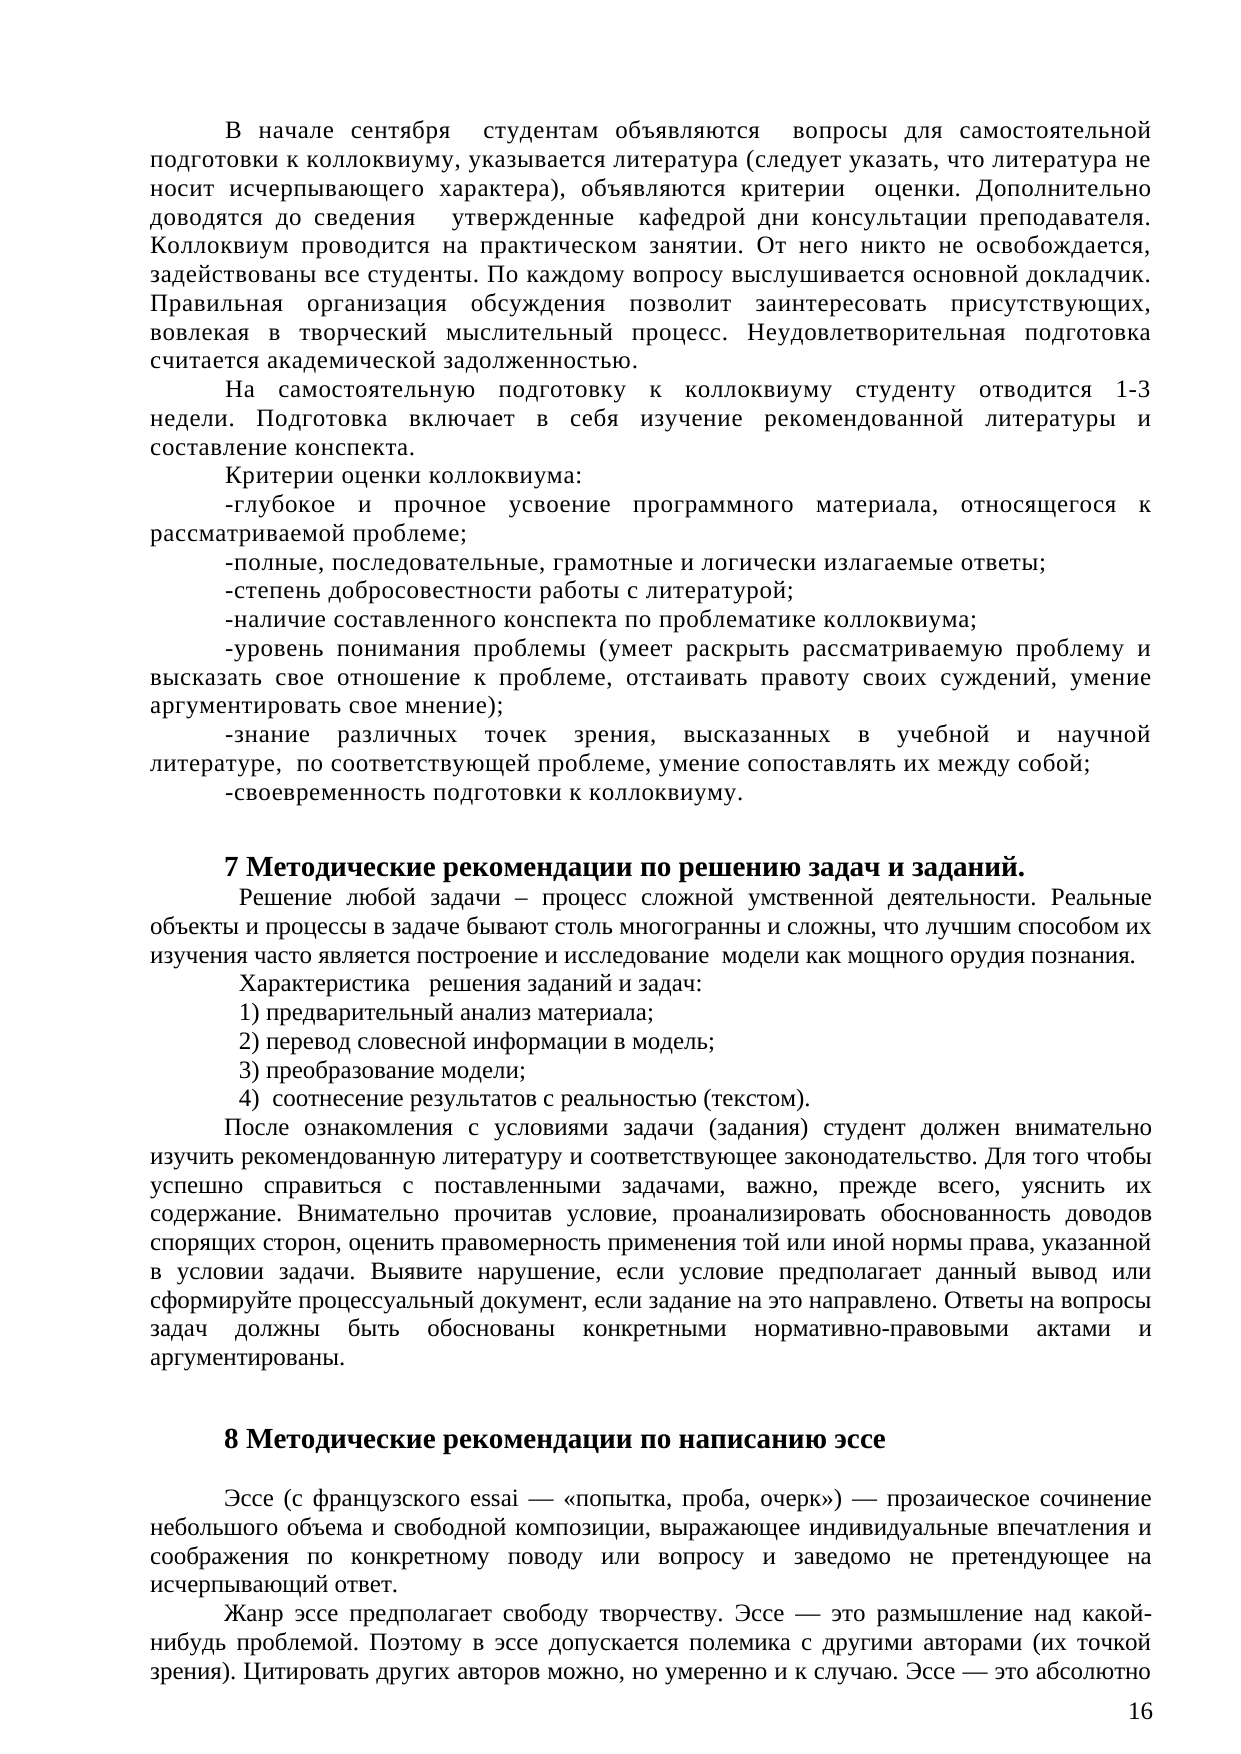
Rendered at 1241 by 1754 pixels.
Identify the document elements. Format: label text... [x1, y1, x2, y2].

text Решение любой задачи – процесс сложной умственной деятельности. Реальные объекты и процессы в задаче бывают столь многогранны и сложны, что лучшим способом их изучения часто является построение и исследование модели как мощного орудия познания. [150, 882, 1153, 968]
text На самостоятельную подготовку к коллоквиуму студенту отводится 1-3 недели. Подготовка включает в себя изучение рекомендованной литературы и составление конспекта. [150, 374, 1153, 461]
text После ознакомления с условиями задачи (задания) студент должен внимательно изучить рекомендованную литературу и соответствующее законодательство. Для того чтобы успешно справиться с поставленными задачами, важно, прежде всего, уяснить их содержание. Внимательно прочитав условие, проанализировать обоснованность доводов спорящих сторон, оценить правомерность применения той или иной нормы права, указанной в условии задачи. Выявите нарушение, если условие предполагает данный вывод или сформируйте процессуальный документ, если задание на это направлено. Ответы на вопросы задач должны быть обоснованы конкретными нормативно-правовыми актами и аргументированы. [150, 1112, 1153, 1371]
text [150, 1598, 1153, 1684]
text 3) преобразование модели; [150, 1055, 1153, 1083]
text 1) предварительный анализ материала; [150, 997, 1153, 1026]
text 4) соотнесение результатов с реальностью (текстом). [150, 1083, 1153, 1112]
text Характеристика решения заданий и задач: [150, 968, 1153, 997]
subtitle 7 Методические рекомендации по решению задач и заданий. [150, 849, 1153, 882]
text -степень добросовестности работы с литературой; [150, 576, 1153, 604]
subtitle 8 Методические рекомендации по написанию эссе [150, 1421, 1153, 1454]
text 2) перевод словесной информации в модель; [150, 1026, 1153, 1055]
text -своевременность подготовки к коллоквиуму. [150, 777, 1153, 806]
text В начале сентября студентам объявляются вопросы для самостоятельной подготовки к коллоквиуму, указывается литература (следует указать, что литература не носит исчерпывающего характера), объявляются критерии оценки. Дополнительно доводятся до сведения утвержденные кафедрой дни консультации преподавателя. Коллоквиум проводится на практическом занятии. От него никто не освобождается, задействованы все студенты. По каждому вопросу выслушивается основной докладчик. Правильная организация обсуждения позволит заинтересовать присутствующих, вовлекая в творческий мыслительный процесс. Неудовлетворительная подготовка считается академической задолженностью. [150, 116, 1153, 374]
text -глубокое и прочное усвоение программного материала, относящегося к рассматриваемой проблеме; [150, 489, 1153, 547]
text -уровень понимания проблемы (умеет раскрыть рассматриваемую проблему и высказать свое отношение к проблеме, отстаивать правоту своих суждений, умение аргументировать свое мнение); [150, 633, 1153, 719]
text -наличие составленного конспекта по проблематике коллоквиума; [150, 604, 1153, 633]
text -знание различных точек зрения, высказанных в учебной и научной литературе, по соответствующей проблеме, умение сопоставлять их между собой; [150, 719, 1153, 777]
text Критерии оценки коллоквиума: [150, 461, 1153, 489]
text Эссе (с французского еssai — «попытка, проба, очерк») — прозаическое сочинение небольшого объема и свободной композиции, выражающее индивидуальные впечатления и соображения по конкретному поводу или вопросу и заведомо не претендующее на исчерпывающий ответ. [150, 1483, 1153, 1598]
text -полные, последовательные, грамотные и логически излагаемые ответы; [150, 547, 1153, 576]
